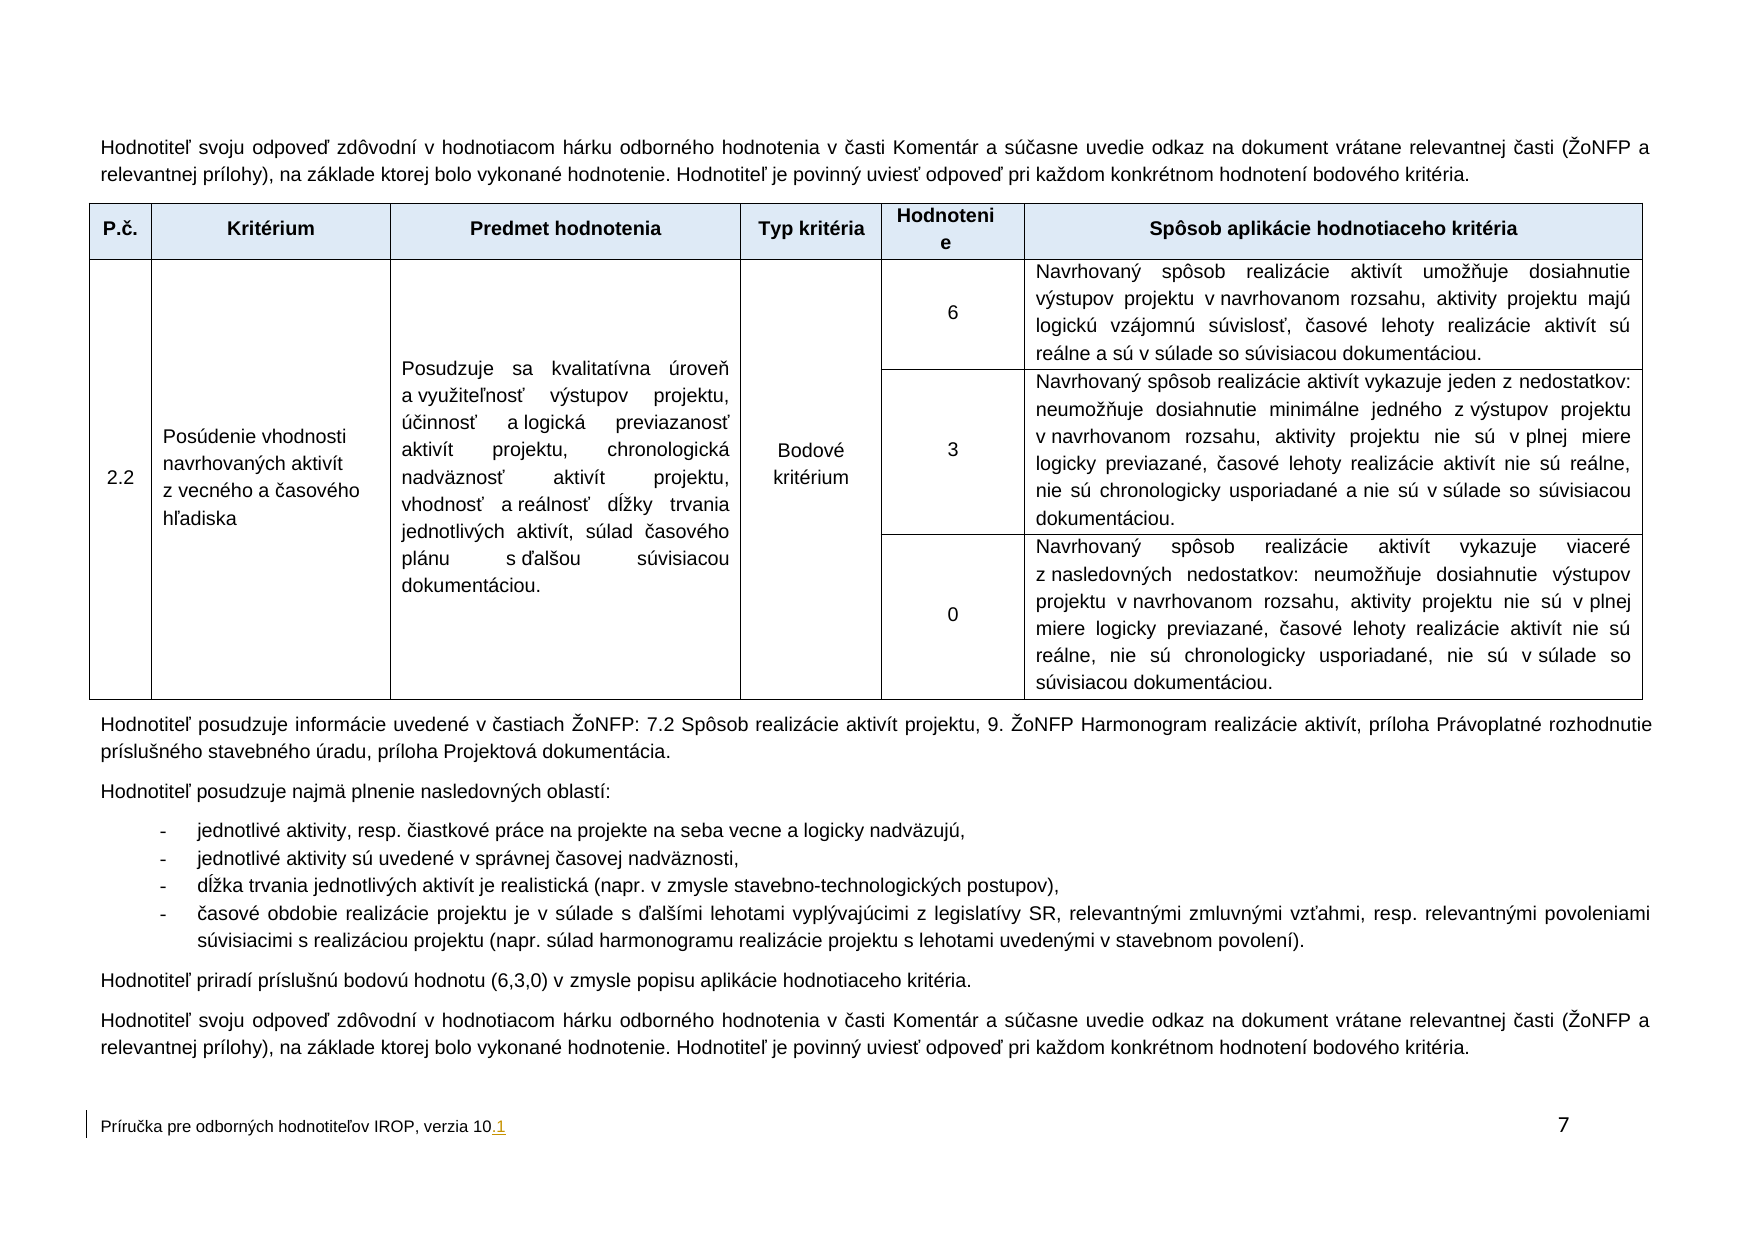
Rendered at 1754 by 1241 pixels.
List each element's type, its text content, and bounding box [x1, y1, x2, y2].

table_header Predmet hodnotenia [391, 204, 740, 259]
table_cell Bodové kritérium [741, 260, 881, 699]
table_cell 3 [882, 370, 1024, 534]
table_header P.č. [90, 204, 151, 259]
table_cell Navrhovaný spôsob realizácie aktivít umožňuje dosiahnutie výstupov projektu v navrhovanom rozsahu, aktivity projektu majú logickú vzájomnú súvislosť, časové lehoty realizácie aktivít sú reálne a sú v súlade so súvisiacou dokumentáciou. [1025, 260, 1642, 369]
table_header Spôsob aplikácie hodnotiaceho kritéria [1025, 204, 1642, 259]
list dĺžka trvania jednotlivých aktivít je realistická (napr. v zmysle stavebno-technologických postupov), [159, 874, 1653, 897]
list jednotlivé aktivity sú uvedené v správnej časovej nadväznosti, [159, 847, 1653, 870]
text Hodnotiteľ posudzuje najmä plnenie nasledovných oblastí: [100, 779, 1653, 802]
table_cell 2.2 [90, 260, 151, 699]
table_header Hodnotenie [882, 204, 1024, 259]
table_cell Posudzuje sa kvalitatívna úroveň a využiteľnosť výstupov projektu, účinnosť a logická previazanosť aktivít projektu, chronologická nadväznosť aktivít projektu, vhodnosť a reálnosť dĺžky trvania jednotlivých aktivít, súlad časového plánu s ďalšou súvisiacou dokumentáciou. [391, 260, 740, 699]
table_cell Navrhovaný spôsob realizácie aktivít vykazuje viaceré z nasledovných nedostatkov: neumožňuje dosiahnutie výstupov projektu v navrhovanom rozsahu, aktivity projektu nie sú v plnej miere logicky previazané, časové lehoty realizácie aktivít nie sú reálne, nie sú chronologicky usporiadané, nie sú v súlade so súvisiacou dokumentáciou. [1025, 535, 1642, 699]
table_header Typ kritéria [741, 204, 881, 259]
text Hodnotiteľ svoju odpoveď zdôvodní v hodnotiacom hárku odborného hodnotenia v časti Komentár a súčasne uvedie odkaz na dokument vrátane relevantnej časti (ŽoNFP a relevantnej prílohy), na základe ktorej bolo vykonané hodnotenie. Hodnotiteľ je povinný uviesť odpoveď pri každom konkrétnom hodnotení bodového kritéria. [100, 136, 1653, 186]
table_cell Navrhovaný spôsob realizácie aktivít vykazuje jeden z nedostatkov: neumožňuje dosiahnutie minimálne jedného z výstupov projektu v navrhovanom rozsahu, aktivity projektu nie sú v plnej miere logicky previazané, časové lehoty realizácie aktivít nie sú reálne, nie sú chronologicky usporiadané a nie sú v súlade so súvisiacou dokumentáciou. [1025, 370, 1642, 534]
text Hodnotiteľ priradí príslušnú bodovú hodnotu (6,3,0) v zmysle popisu aplikácie hodnotiaceho kritéria. [100, 969, 1653, 992]
list časové obdobie realizácie projektu je v súlade s ďalšími lehotami vyplývajúcimi z legislatívy SR, relevantnými zmluvnými vzťahmi, resp. relevantnými povoleniami súvisiacimi s realizáciou projektu (napr. súlad harmonogramu realizácie projektu s lehotami uvedenými v stavebnom povolení). [159, 902, 1653, 952]
table_header Kritérium [152, 204, 390, 259]
table_cell 0 [882, 535, 1024, 699]
text Hodnotiteľ posudzuje informácie uvedené v častiach ŽoNFP: 7.2 Spôsob realizácie aktivít projektu, 9. ŽoNFP Harmonogram realizácie aktivít, príloha Právoplatné rozhodnutie príslušného stavebného úradu, príloha Projektová dokumentácia. [100, 713, 1653, 763]
text Hodnotiteľ svoju odpoveď zdôvodní v hodnotiacom hárku odborného hodnotenia v časti Komentár a súčasne uvedie odkaz na dokument vrátane relevantnej časti (ŽoNFP a relevantnej prílohy), na základe ktorej bolo vykonané hodnotenie. Hodnotiteľ je povinný uviesť odpoveď pri každom konkrétnom hodnotení bodového kritéria. [100, 1008, 1653, 1058]
list jednotlivé aktivity, resp. čiastkové práce na projekte na seba vecne a logicky nadväzujú, [159, 819, 1653, 842]
table_cell Posúdenie vhodnosti navrhovaných aktivít z vecného a časového hľadiska [152, 260, 390, 699]
table_cell 6 [882, 260, 1024, 369]
